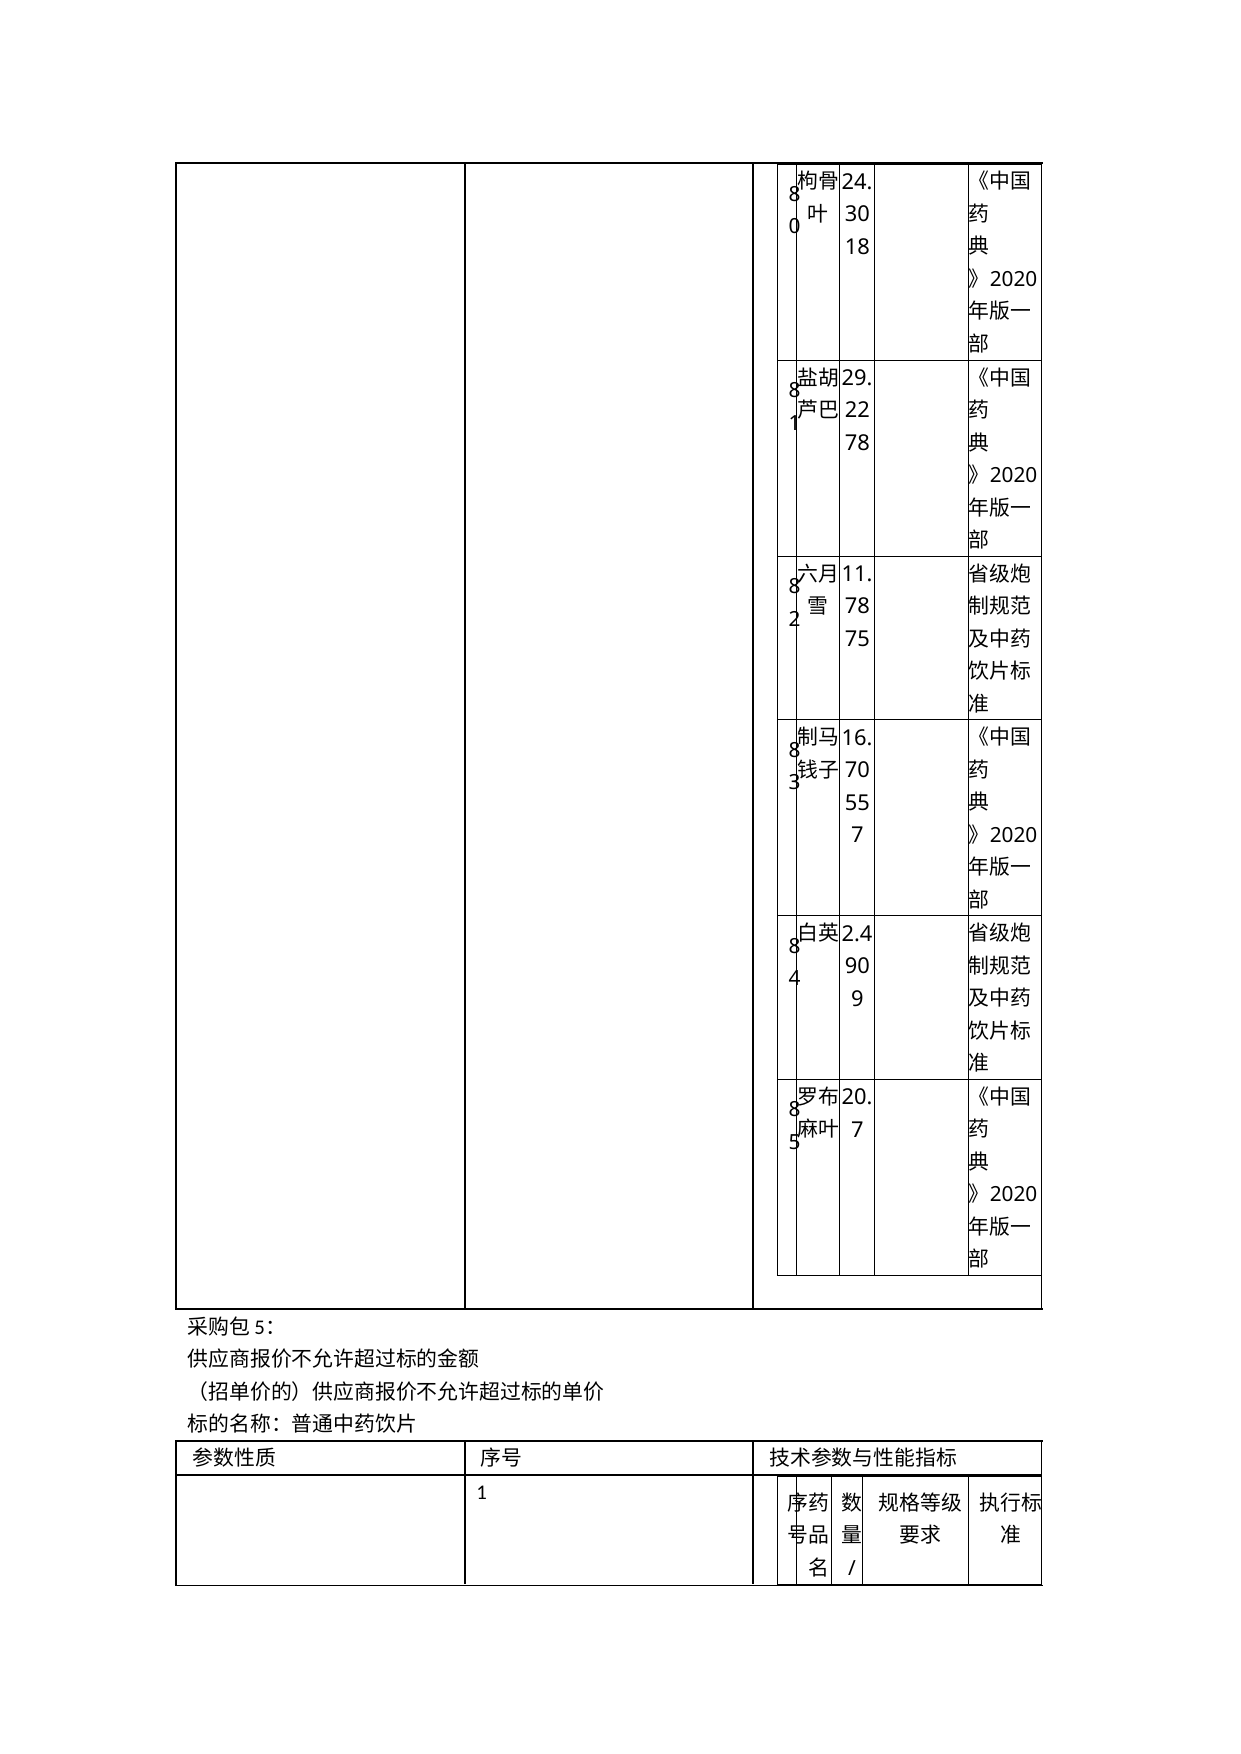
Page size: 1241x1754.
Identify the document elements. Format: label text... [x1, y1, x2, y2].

table_cell [177, 1476, 464, 1584]
table_header 技术参数与性能指标 [754, 1442, 1041, 1474]
table_cell [754, 1476, 777, 1584]
table_cell [754, 164, 1041, 1308]
table_cell [863, 1477, 968, 1584]
text 采购包5： [187, 1310, 1053, 1342]
table_cell [778, 1477, 796, 1584]
text 标的名称：普通中药饮片 [187, 1407, 1053, 1440]
table_cell 1 [466, 1476, 752, 1584]
table_cell [797, 1477, 831, 1584]
text 供应商报价不允许超过标的金额 [187, 1342, 1053, 1375]
text （招单价的）供应商报价不允许超过标的单价 [187, 1375, 1053, 1407]
table_cell 1 [466, 164, 752, 1308]
table_cell [177, 164, 464, 1308]
table_header 参数性质 [177, 1442, 464, 1474]
table_header 序号 [466, 1442, 752, 1474]
table_cell [969, 1477, 1041, 1584]
table_cell [832, 1477, 862, 1584]
